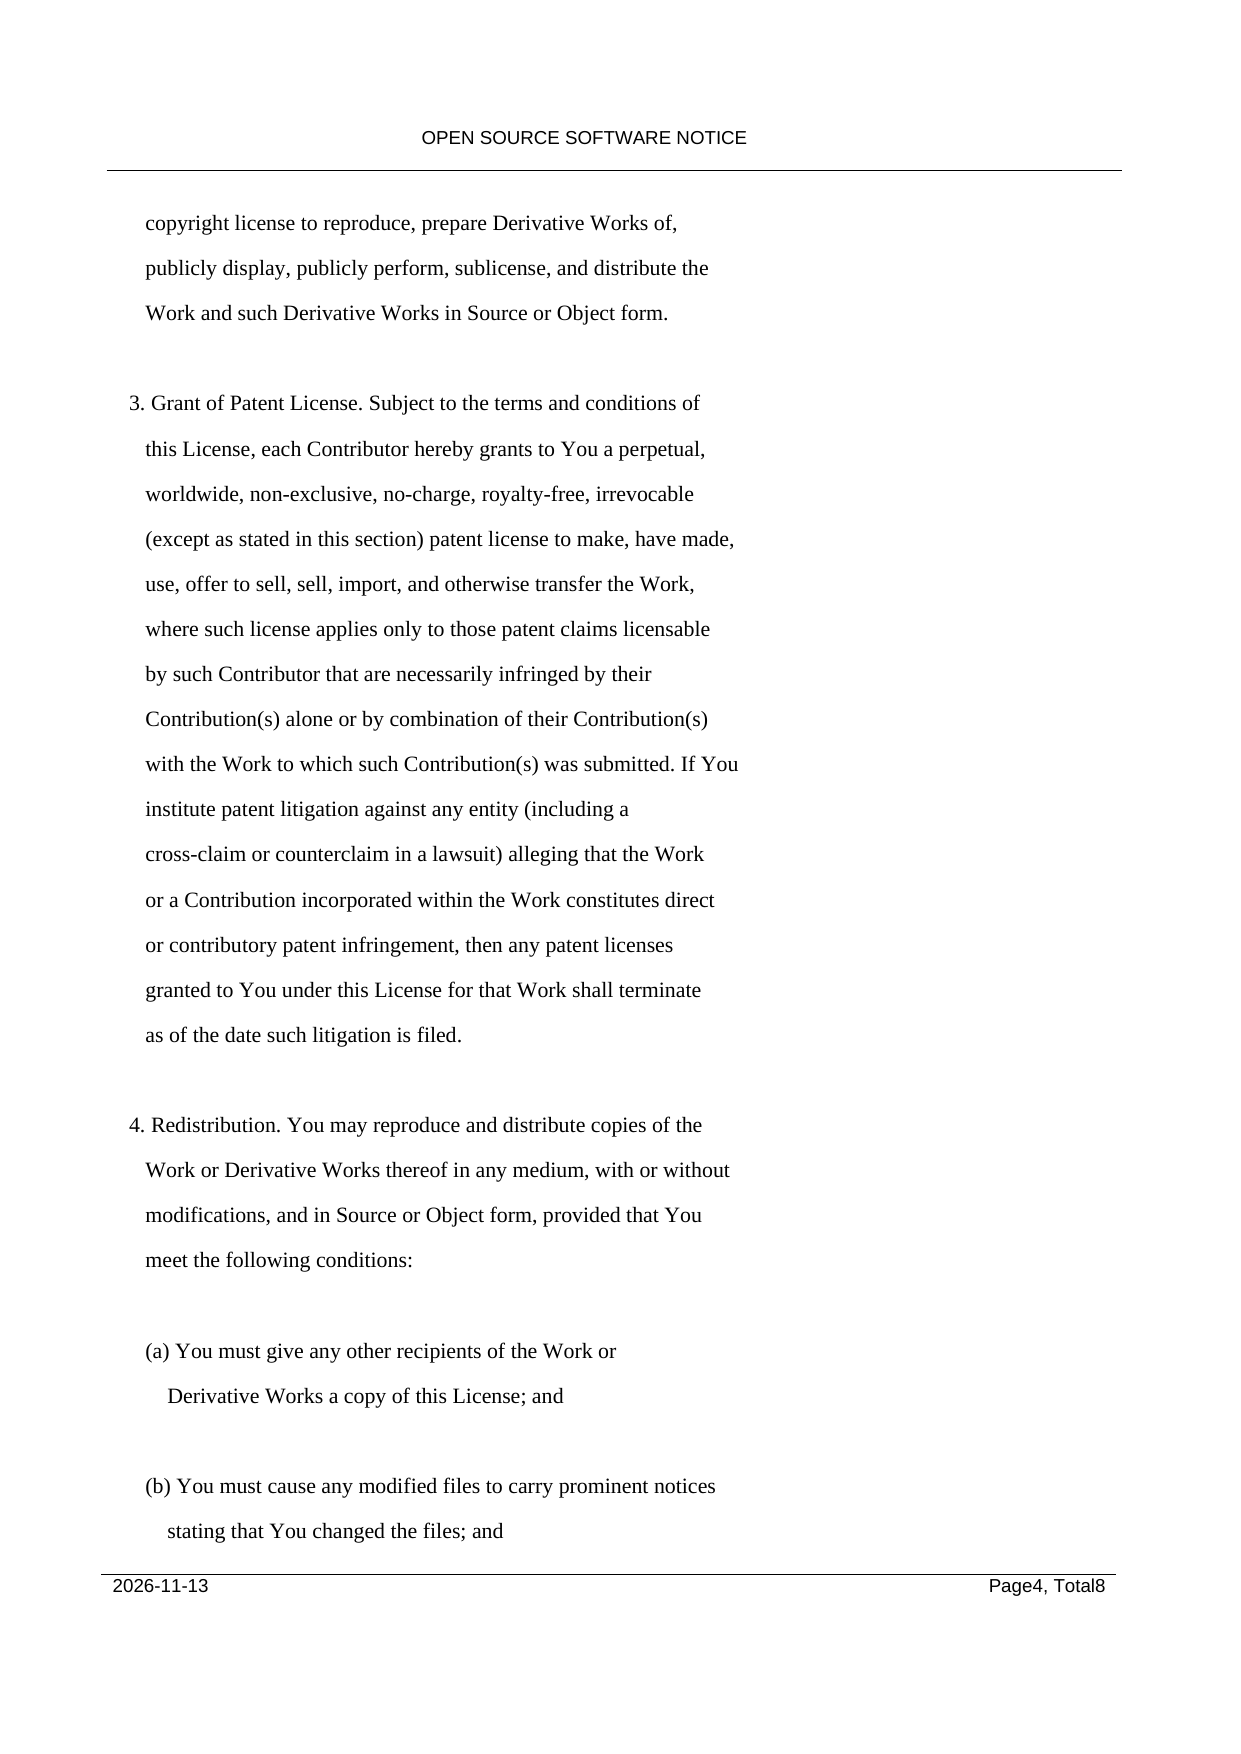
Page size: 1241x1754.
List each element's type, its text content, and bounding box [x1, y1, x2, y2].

text use, offer to sell, sell, import, and otherwise transfer the Work, [112, 567, 1128, 600]
text (except as stated in this section) patent license to make, have made, [112, 522, 1128, 554]
text where such license applies only to those patent claims licensable [112, 612, 1128, 645]
text granted to You under this License for that Work shall terminate [112, 973, 1128, 1006]
text institute patent litigation against any entity (including a [112, 793, 1128, 825]
text with the Work to which such Contribution(s) was submitted. If You [112, 748, 1128, 780]
text Work or Derivative Works thereof in any medium, with or without [112, 1153, 1128, 1186]
text cross-claim or counterclaim in a lawsuit) alleging that the Work [112, 838, 1128, 870]
text publicly display, publicly perform, sublicense, and distribute the [112, 251, 1128, 284]
text this License, each Contributor hereby grants to You a perpetual, [112, 432, 1128, 464]
text modifications, and in Source or Object form, provided that You [112, 1199, 1128, 1231]
text or contributory patent infringement, then any patent licenses [112, 928, 1128, 961]
text stating that You changed the files; and [112, 1514, 1128, 1547]
text 3. Grant of Patent License. Subject to the terms and conditions of [112, 387, 1128, 419]
text worldwide, non-exclusive, no-charge, royalty-free, irrevocable [112, 477, 1128, 509]
text by such Contributor that are necessarily infringed by their [112, 657, 1128, 690]
text copyright license to reproduce, prepare Derivative Works of, [112, 206, 1128, 239]
text meet the following conditions: [112, 1244, 1128, 1276]
text Derivative Works a copy of this License; and [112, 1379, 1128, 1412]
text (a) You must give any other recipients of the Work or [112, 1334, 1128, 1366]
text as of the date such litigation is filed. [112, 1018, 1128, 1051]
text or a Contribution incorporated within the Work constitutes direct [112, 883, 1128, 915]
text 4. Redistribution. You may reproduce and distribute copies of the [112, 1108, 1128, 1141]
text (b) You must cause any modified files to carry prominent notices [112, 1469, 1128, 1502]
text Work and such Derivative Works in Source or Object form. [112, 297, 1128, 329]
text Contribution(s) alone or by combination of their Contribution(s) [112, 702, 1128, 735]
